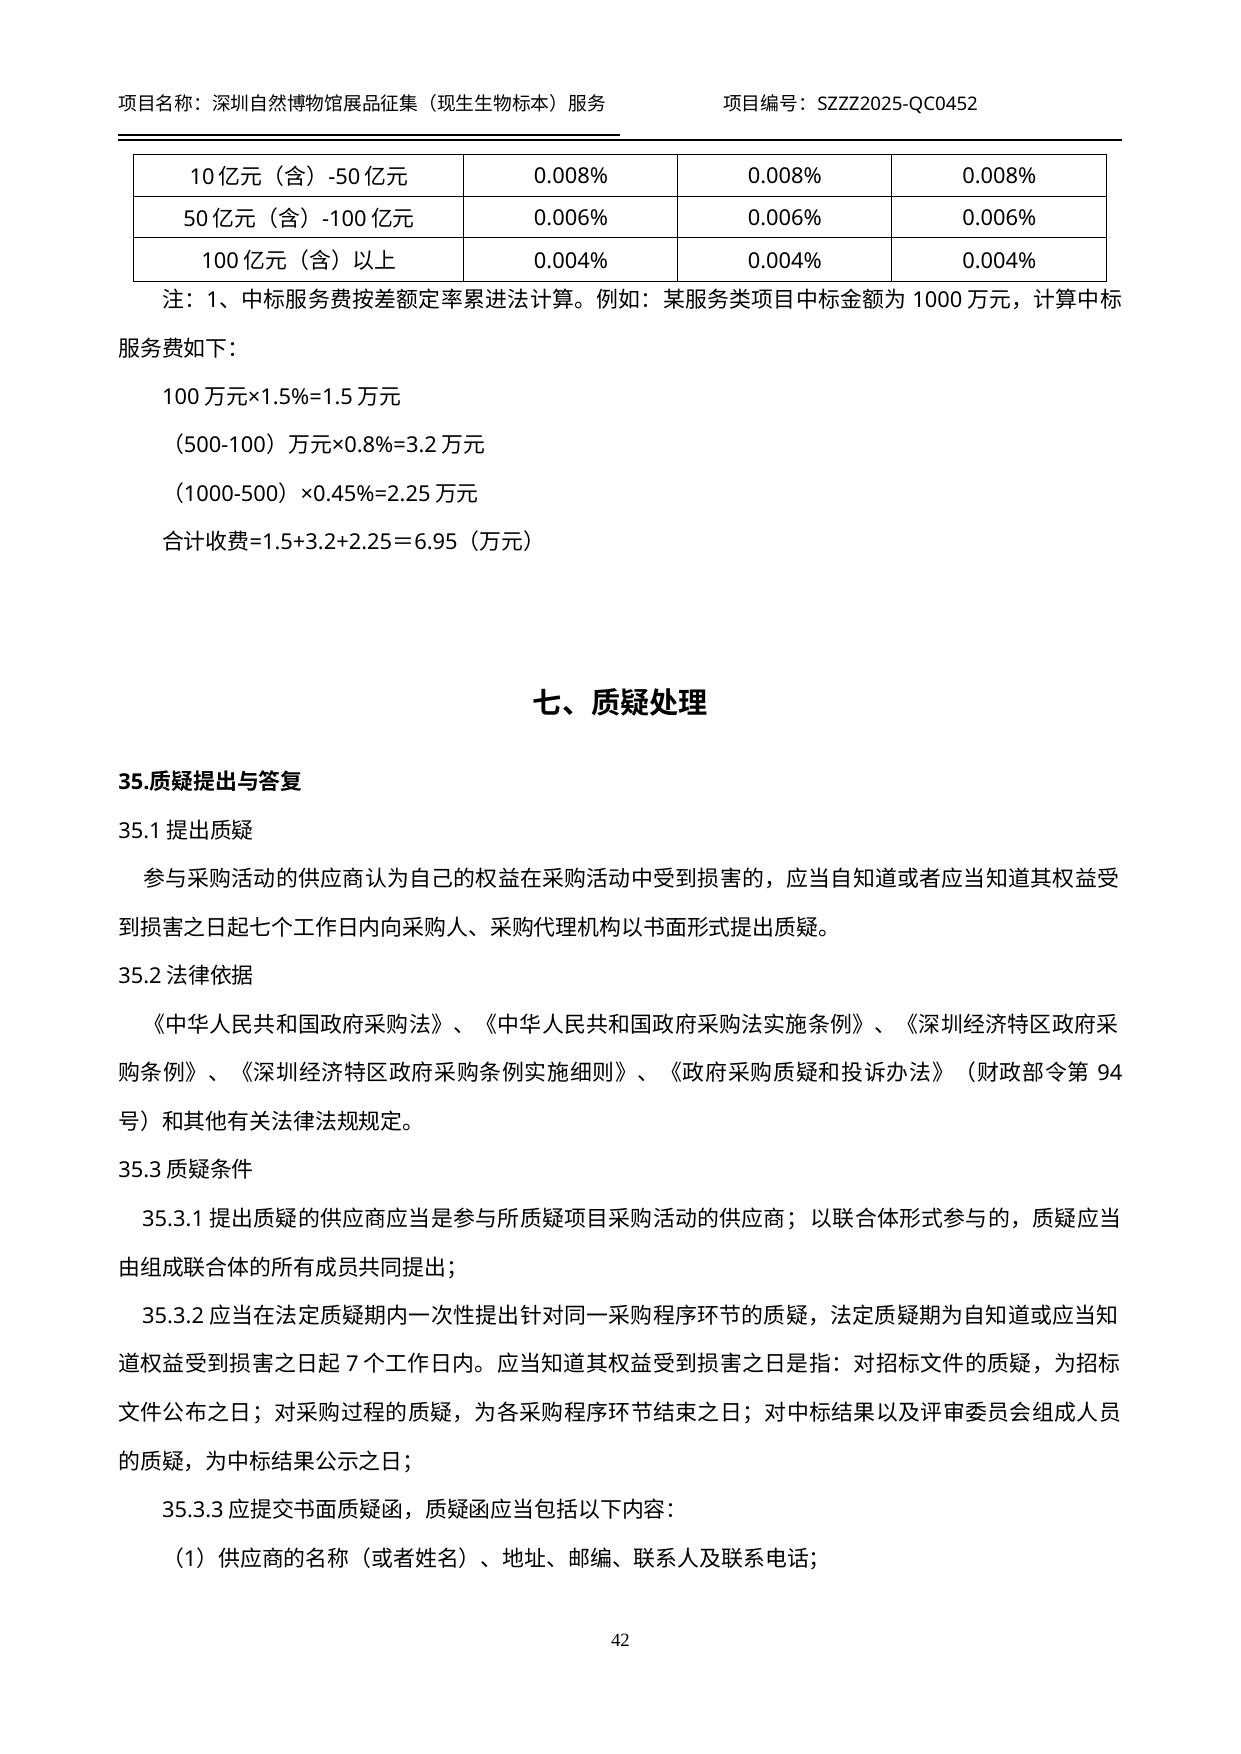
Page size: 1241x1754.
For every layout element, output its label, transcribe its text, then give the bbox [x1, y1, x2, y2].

text （500-100）万元×0.8%=3.2万元 [118, 427, 1122, 459]
table_cell 0.006% [892, 197, 1106, 237]
text （1000-500）×0.45%=2.25万元 [118, 475, 1122, 508]
table_cell 100亿元（含）以上 [134, 238, 463, 281]
table_cell 0.008% [892, 155, 1106, 196]
text 35.1提出质疑 [118, 812, 1122, 845]
text 35.3.3应提交书面质疑函，质疑函应当包括以下内容： [118, 1492, 1122, 1524]
text （1）供应商的名称（或者姓名）、地址、邮编、联系人及联系电话； [118, 1540, 1122, 1573]
text 参与采购活动的供应商认为自己的权益在采购活动中受到损害的，应当自知道或者应当知道其权益受到损害之日起七个工作日内向采购人、采购代理机构以书面形式提出质疑。 [118, 861, 1122, 942]
subtitle 七、质疑处理 [118, 668, 1122, 733]
table_cell 10亿元（含）-50亿元 [134, 155, 463, 196]
table_cell 0.008% [678, 155, 891, 196]
text 100万元×1.5%=1.5万元 [118, 379, 1122, 411]
table_cell 0.004% [892, 238, 1106, 281]
table_cell 0.004% [678, 238, 891, 281]
table_cell 0.006% [464, 197, 677, 237]
text 35.3质疑条件 [118, 1152, 1122, 1184]
text 35.质疑提出与答复 [118, 764, 1122, 797]
text 合计收费=1.5+3.2+2.25＝6.95（万元） [118, 524, 1122, 556]
text 35.3.1提出质疑的供应商应当是参与所质疑项目采购活动的供应商；以联合体形式参与的，质疑应当由组成联合体的所有成员共同提出； [118, 1200, 1122, 1282]
table_cell 0.006% [678, 197, 891, 237]
text 35.2法律依据 [118, 958, 1122, 990]
text 注：1、中标服务费按差额定率累进法计算。例如：某服务类项目中标金额为1000万元，计算中标服务费如下： [118, 282, 1122, 363]
table_cell 50亿元（含）-100亿元 [134, 197, 463, 237]
table_cell 0.004% [464, 238, 677, 281]
text 《中华人民共和国政府采购法》、《中华人民共和国政府采购法实施条例》、《深圳经济特区政府采购条例》、《深圳经济特区政府采购条例实施细则》、《政府采购质疑和投诉办法》（财政部令第94号）和其他有关法律法规规定。 [118, 1006, 1122, 1136]
text 35.3.2应当在法定质疑期内一次性提出针对同一采购程序环节的质疑，法定质疑期为自知道或应当知道权益受到损害之日起7个工作日内。应当知道其权益受到损害之日是指：对招标文件的质疑，为招标文件公布之日；对采购过程的质疑，为各采购程序环节结束之日；对中标结果以及评审委员会组成人员的质疑，为中标结果公示之日； [118, 1297, 1122, 1476]
table_cell 0.008% [464, 155, 677, 196]
